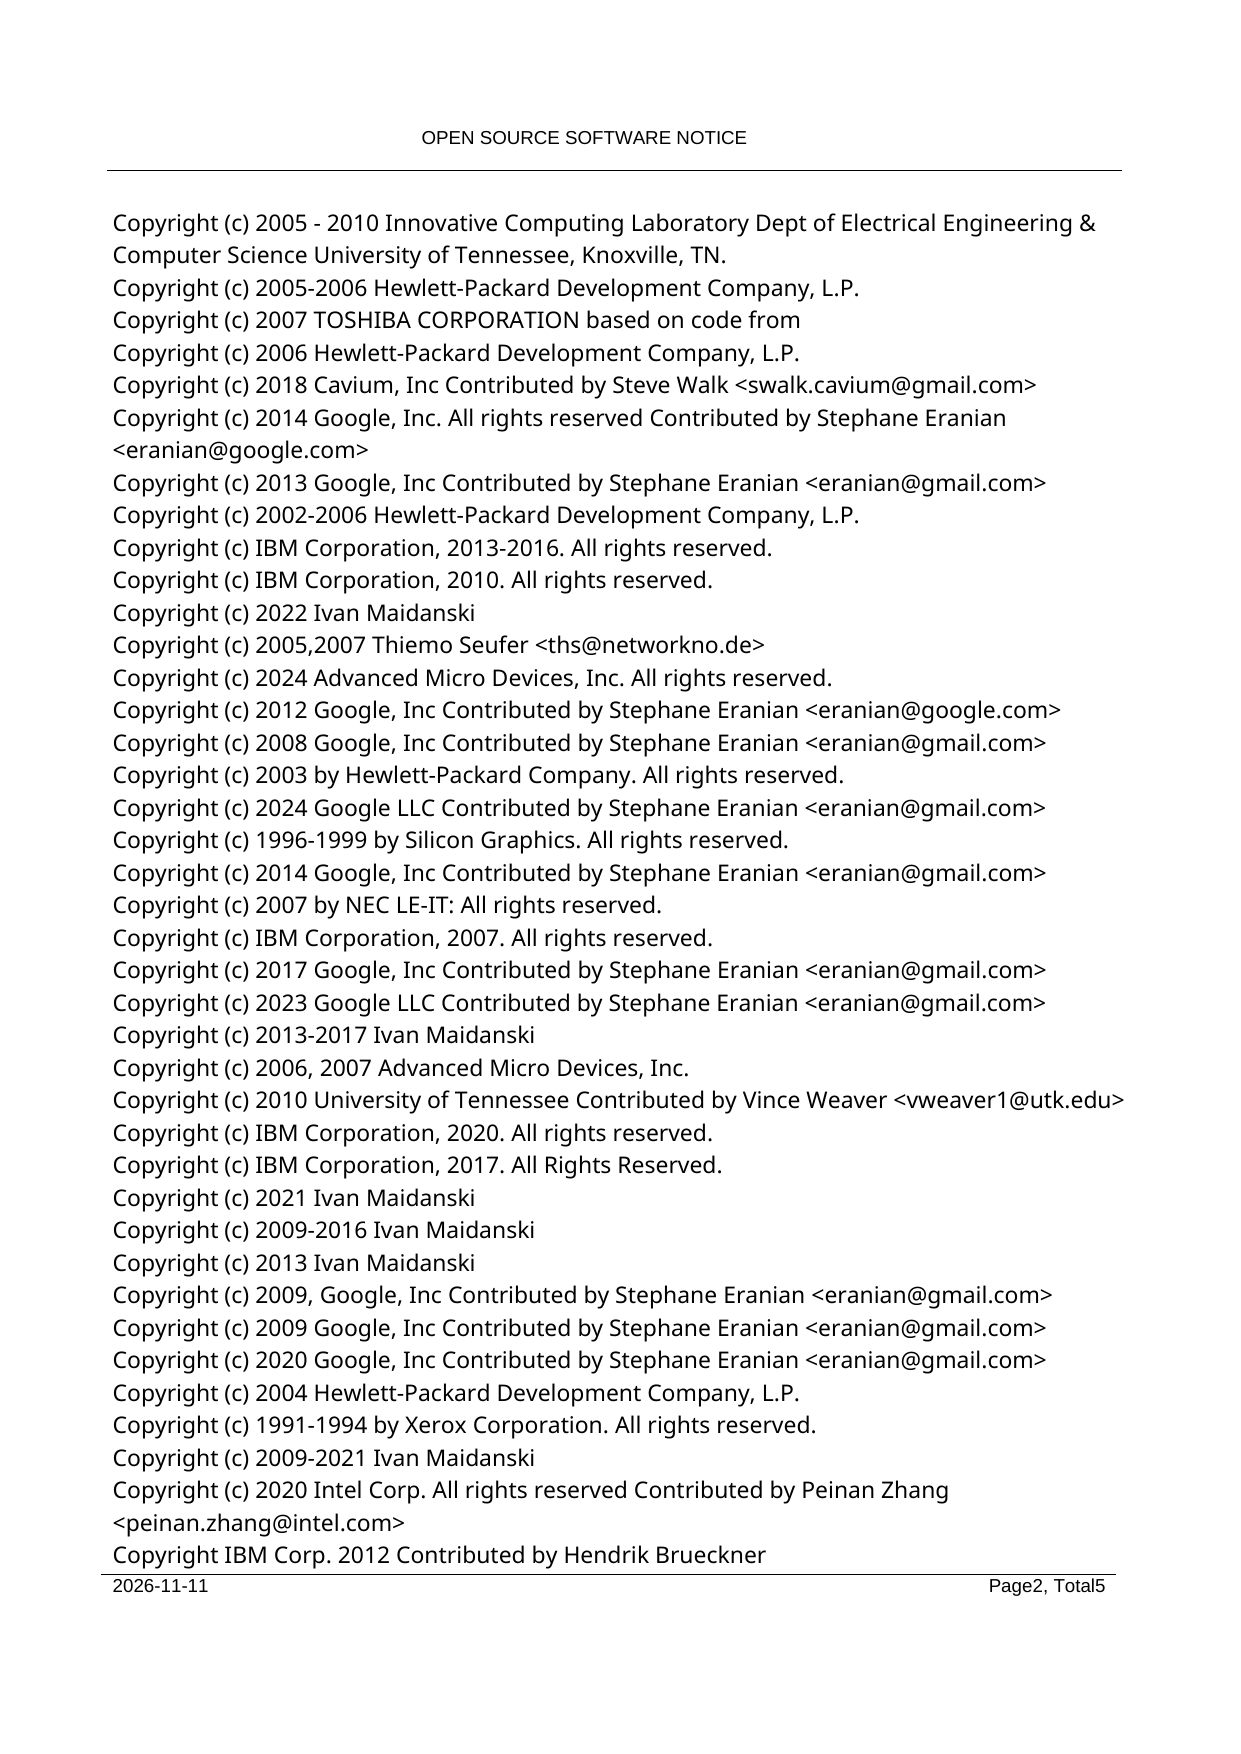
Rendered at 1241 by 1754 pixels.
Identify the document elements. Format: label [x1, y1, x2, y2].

text [112, 206, 1128, 1571]
